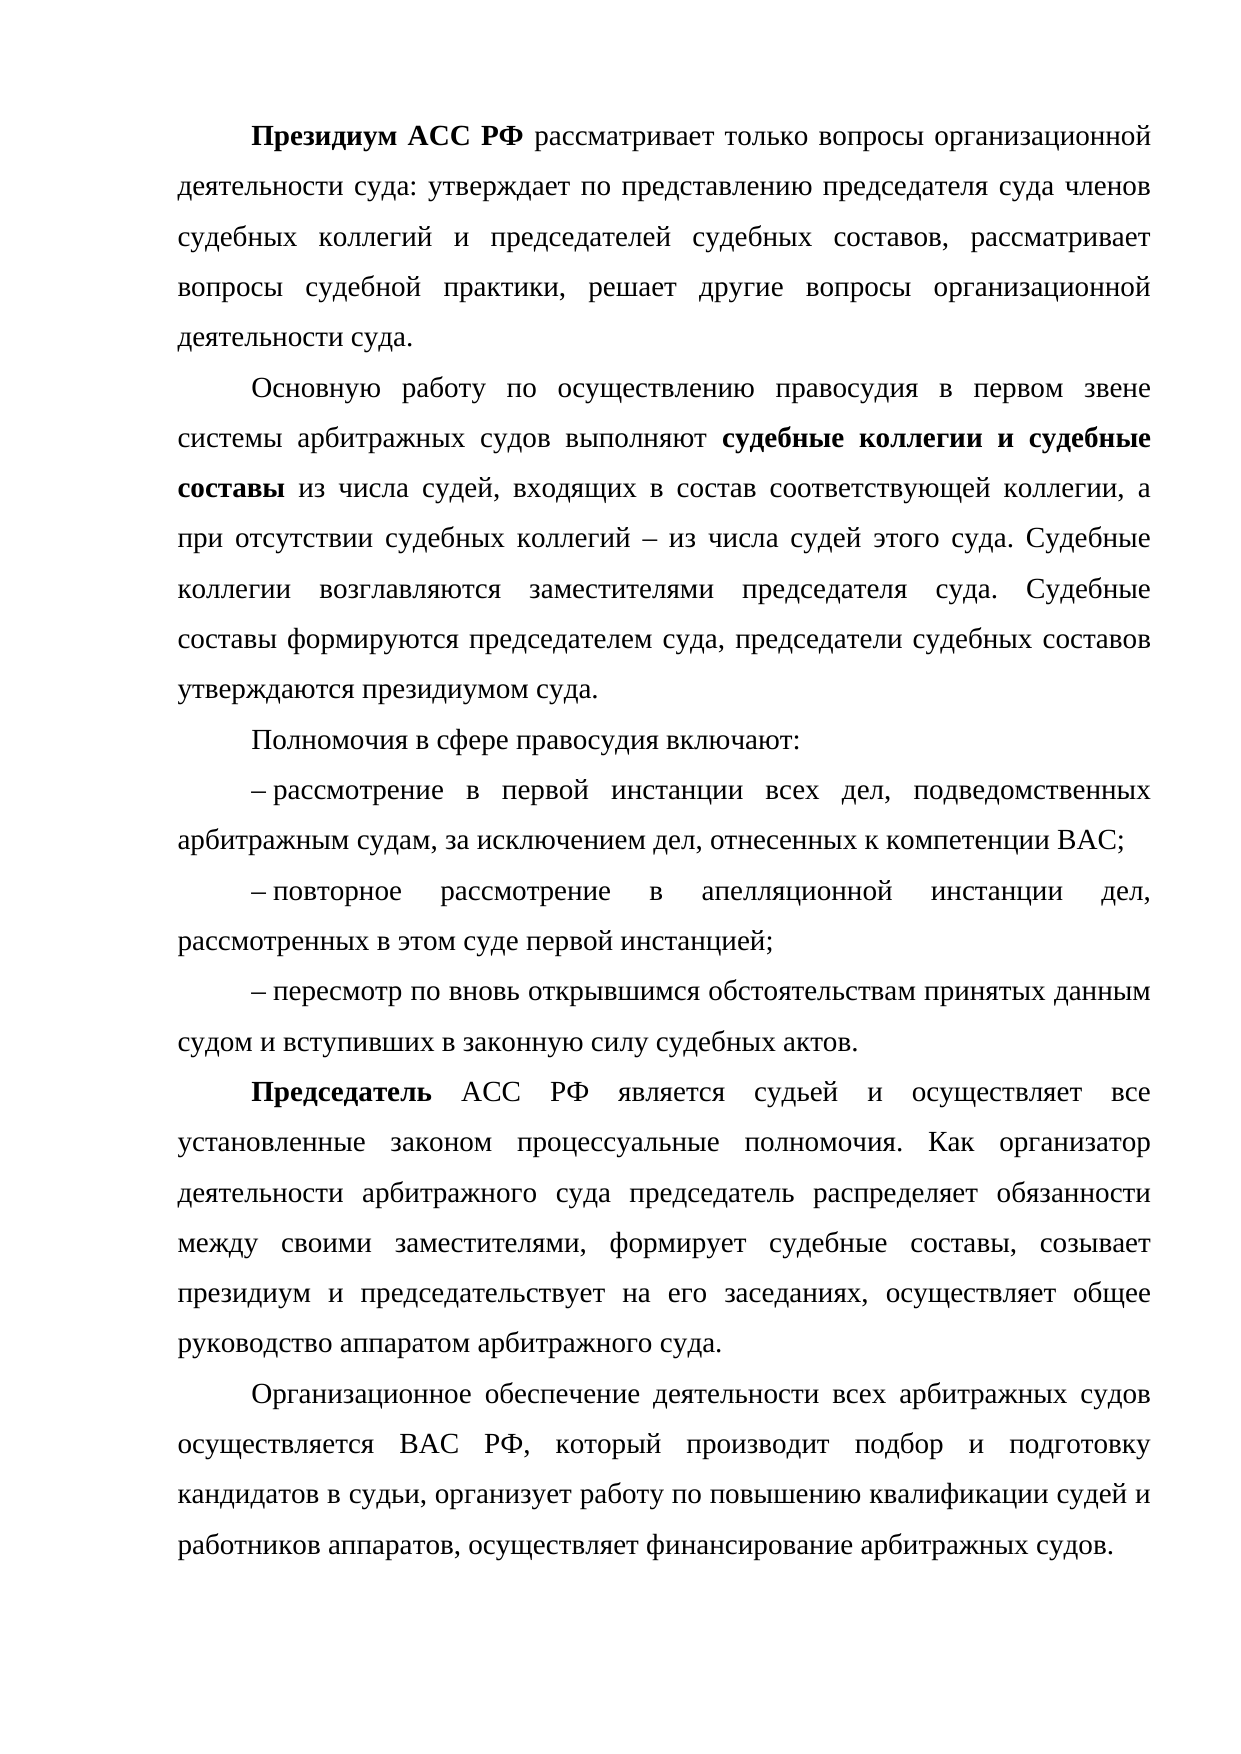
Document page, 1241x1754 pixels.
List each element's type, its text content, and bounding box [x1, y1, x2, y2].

text – рассмотрение в первой инстанции всех дел, подведомственных арбитражным судам, за исключением дел, отнесенных к компетенции ВАС; [177, 772, 1152, 856]
text – пересмотр по вновь открывшимся обстоятельствам принятых данным судом и вступивших в законную силу судебных актов. [177, 973, 1152, 1057]
text Полномочия в сфере правосудия включают: [177, 722, 1152, 755]
text Президиум АСС РФ рассматривает только вопросы организационной деятельности суда: утверждает по представлению председателя суда членов судебных коллегий и председателей судебных составов, рассматривает вопросы судебной практики, решает другие вопросы организационной деятельности суда. [177, 118, 1152, 353]
text Основную работу по осуществлению правосудия в первом звене системы арбитражных судов выполняют судебные коллегии и судебные составы из числа судей, входящих в состав соответствующей коллегии, а при отсутствии судебных коллегий – из числа судей этого суда. Судебные коллегии возглавляются заместителями председателя суда. Судебные составы формируются председателем суда, председатели судебных составов утверждаются президиумом суда. [177, 370, 1152, 705]
text Организационное обеспечение деятельности всех арбитражных судов осуществляется ВАС РФ, который производит подбор и подготовку кандидатов в судьи, организует работу по повышению квалификации судей и работников аппаратов, осуществляет финансирование арбитражных судов. [177, 1376, 1152, 1560]
text Председатель АСС РФ является судьей и осуществляет все установленные законом процессуальные полномочия. Как организатор деятельности арбитражного суда председатель распределяет обязанности между своими заместителями, формирует судебные составы, созывает президиум и председательствует на его заседаниях, осуществляет общее руководство аппаратом арбитражного суда. [177, 1074, 1152, 1359]
text – повторное рассмотрение в апелляционной инстанции дел, рассмотренных в этом суде первой инстанцией; [177, 873, 1152, 957]
